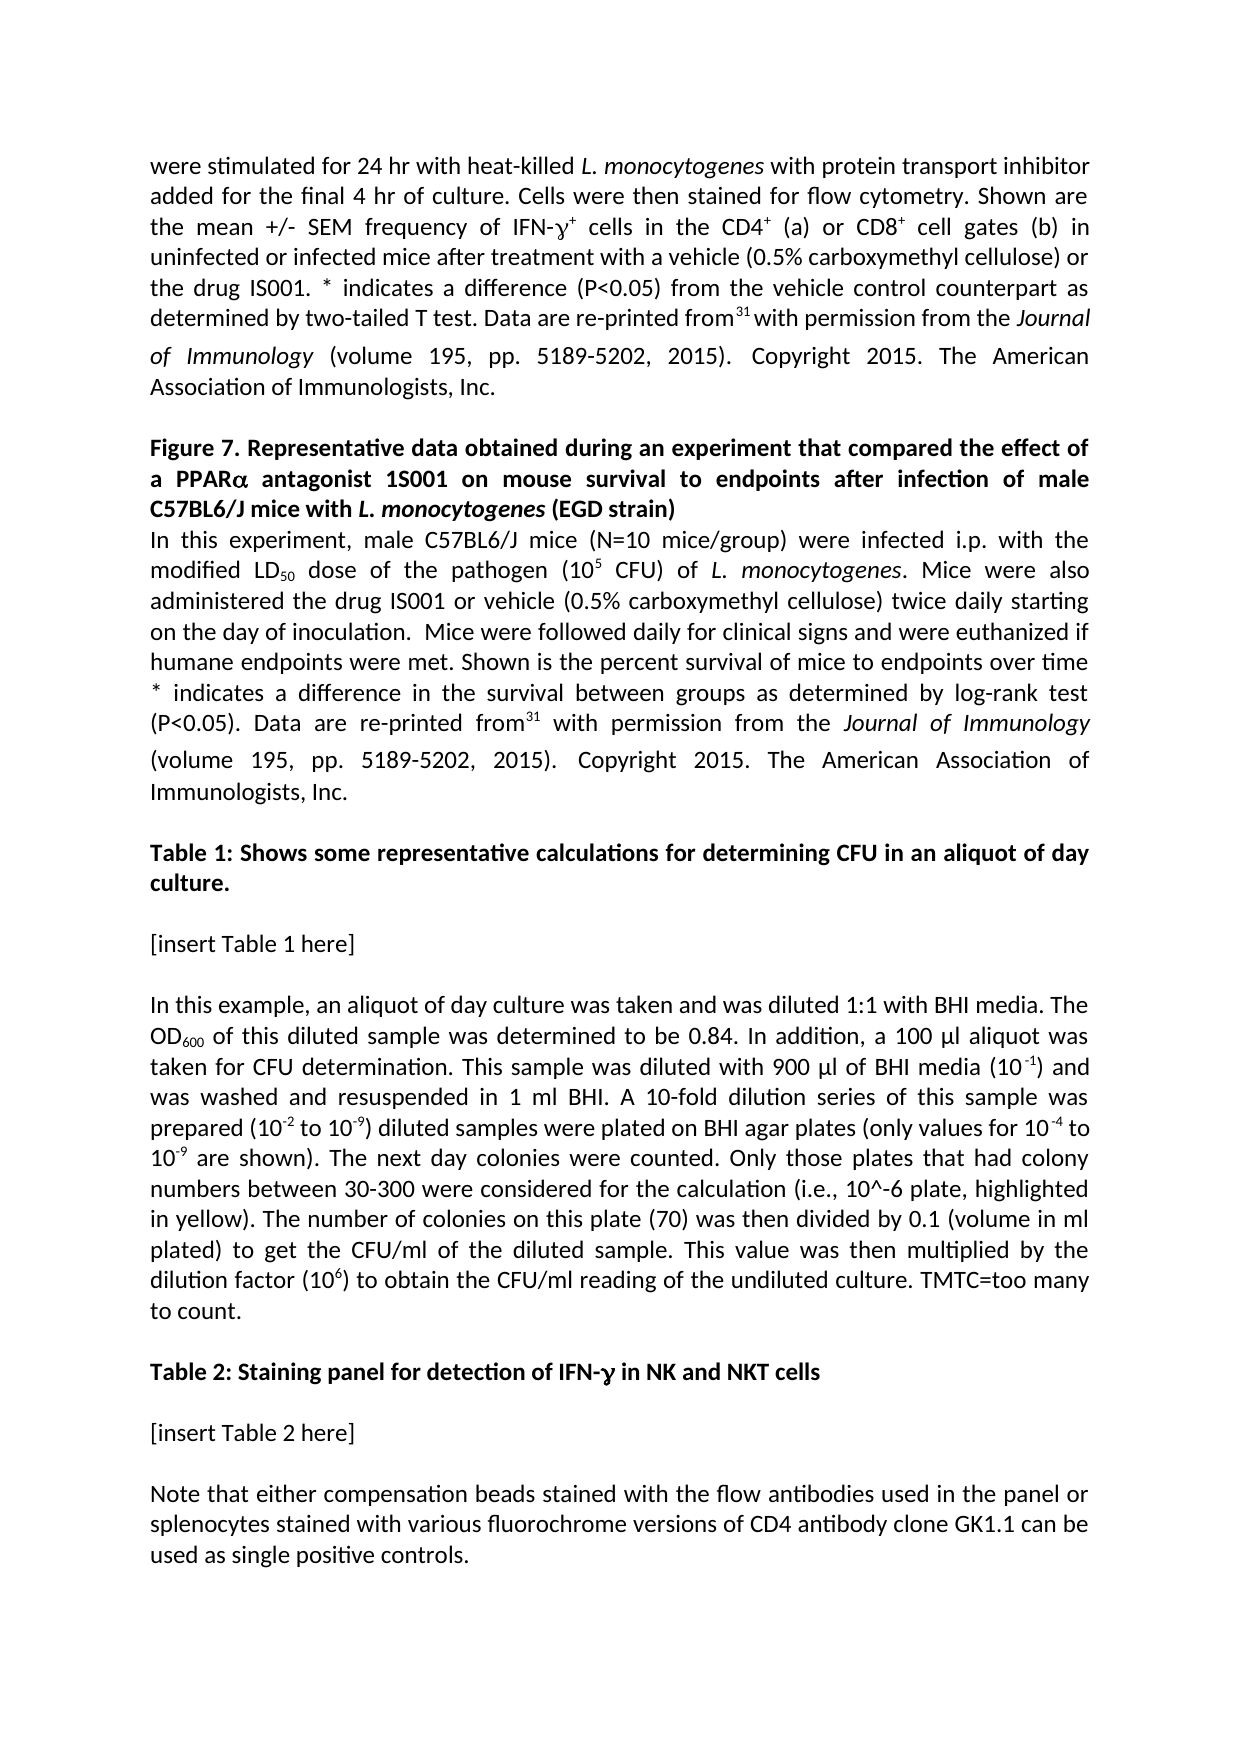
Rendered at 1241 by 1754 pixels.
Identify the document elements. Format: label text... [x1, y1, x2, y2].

text Figure 7. Representative data obtained during an experiment that compared the effect of a PPAR antagonist 1S001 on mouse survival to endpoints after infection of male C57BL6/J mice with L. monocytogenes (EGD strain) [150, 432, 1090, 524]
text [insert Table 1 here] [150, 929, 1090, 959]
text Table 2: Staining panel for detection of IFN- in NK and NKT cells [150, 1356, 1090, 1386]
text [150, 150, 1090, 402]
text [150, 1478, 1090, 1569]
text Table 1: Shows some representative calculations for determining CFU in an aliquot of day culture. [150, 837, 1090, 898]
text In this experiment, male C57BL6/J mice (N=10 mice/group) were infected i.p. with the modified LD50 dose of the pathogen (105 CFU) of L. monocytogenes. Mice were also administered the drug IS001 or vehicle (0.5% carboxymethyl cellulose) twice daily starting on the day of inoculation. Mice were followed daily for clinical signs and were euthanized if humane endpoints were met. Shown is the percent survival of mice to endpoints over time * indicates a difference in the survival between groups as determined by log-rank test (P<0.05). Data are re-printed from31 with permission from the Journal of Immunology (volume 195, pp. 5189-5202, 2015). Copyright 2015. The American Association of Immunologists, Inc. [150, 524, 1090, 807]
text In this example, an aliquot of day culture was taken and was diluted 1:1 with BHI media. The OD600 of this diluted sample was determined to be 0.84. In addition, a 100 µl aliquot was taken for CFU determination. This sample was diluted with 900 µl of BHI media (10-1) and was washed and resuspended in 1 ml BHI. A 10-fold dilution series of this sample was prepared (10-2 to 10-9) diluted samples were plated on BHI agar plates (only values for 10-4 to 10-9 are shown). The next day colonies were counted. Only those plates that had colony numbers between 30-300 were considered for the calculation (i.e., 10^-6 plate, highlighted in yellow). The number of colonies on this plate (70) was then divided by 0.1 (volume in ml plated) to get the CFU/ml of the diluted sample. This value was then multiplied by the dilution factor (106) to obtain the CFU/ml reading of the undiluted culture. TMTC=too many to count. [150, 990, 1090, 1325]
text [insert Table 2 here] [150, 1417, 1090, 1447]
